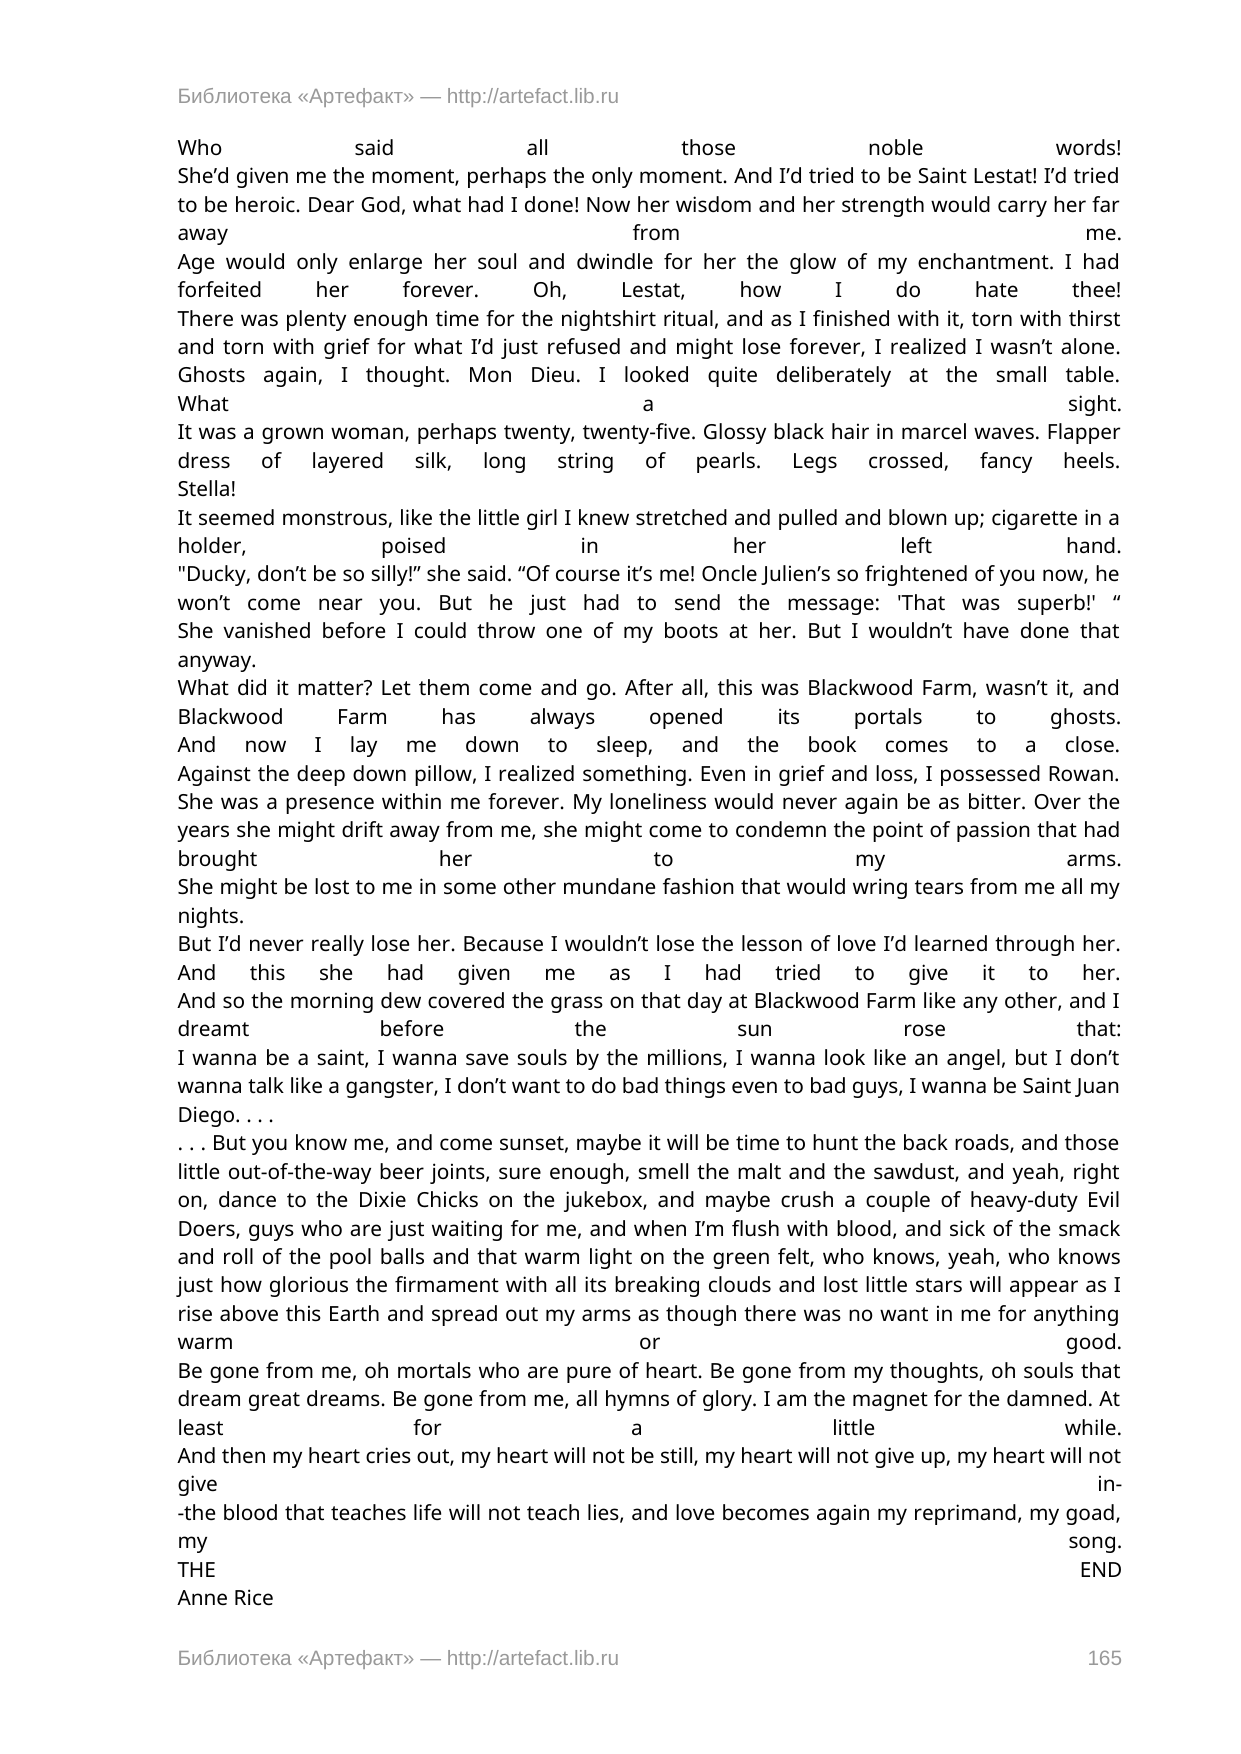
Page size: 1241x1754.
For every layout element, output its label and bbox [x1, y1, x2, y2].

text [177, 133, 1122, 1612]
